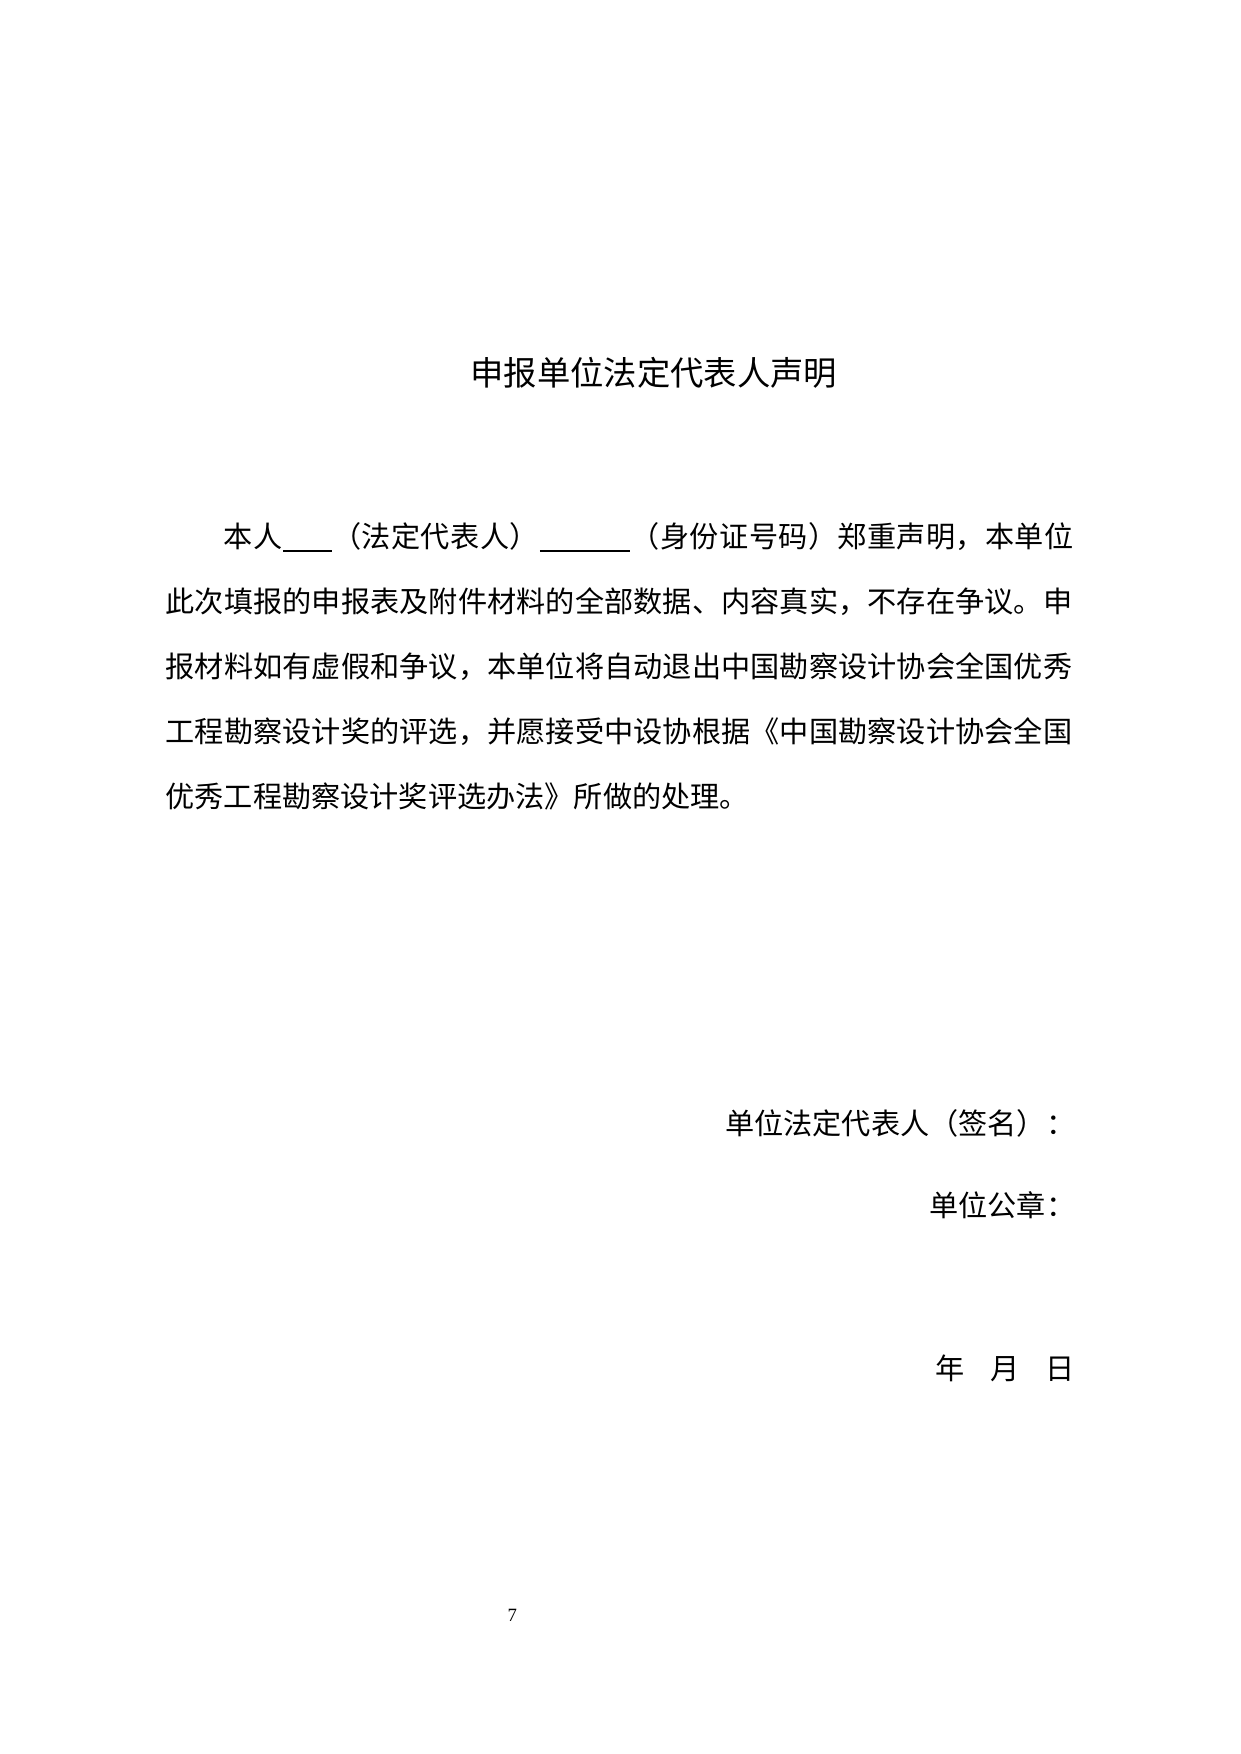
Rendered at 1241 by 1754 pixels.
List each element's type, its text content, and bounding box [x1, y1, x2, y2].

text 本人 （法定代表人） （身份证号码）郑重声明，本单位此次填报的申报表及附件材料的全部数据、内容真实，不存在争议。申报材料如有虚假和争议，本单位将自动退出中国勘察设计协会全国优秀工程勘察设计奖的评选，并愿接受中设协根据《中国勘察设计协会全国优秀工程勘察设计奖评选办法》所做的处理。 [165, 502, 1075, 827]
text 申报单位法定代表人声明 [165, 339, 1075, 404]
text 单位公章： [165, 1171, 1075, 1236]
text 单位法定代表人（签名）： [165, 1089, 1075, 1154]
text 年 月 日 [165, 1334, 1075, 1399]
